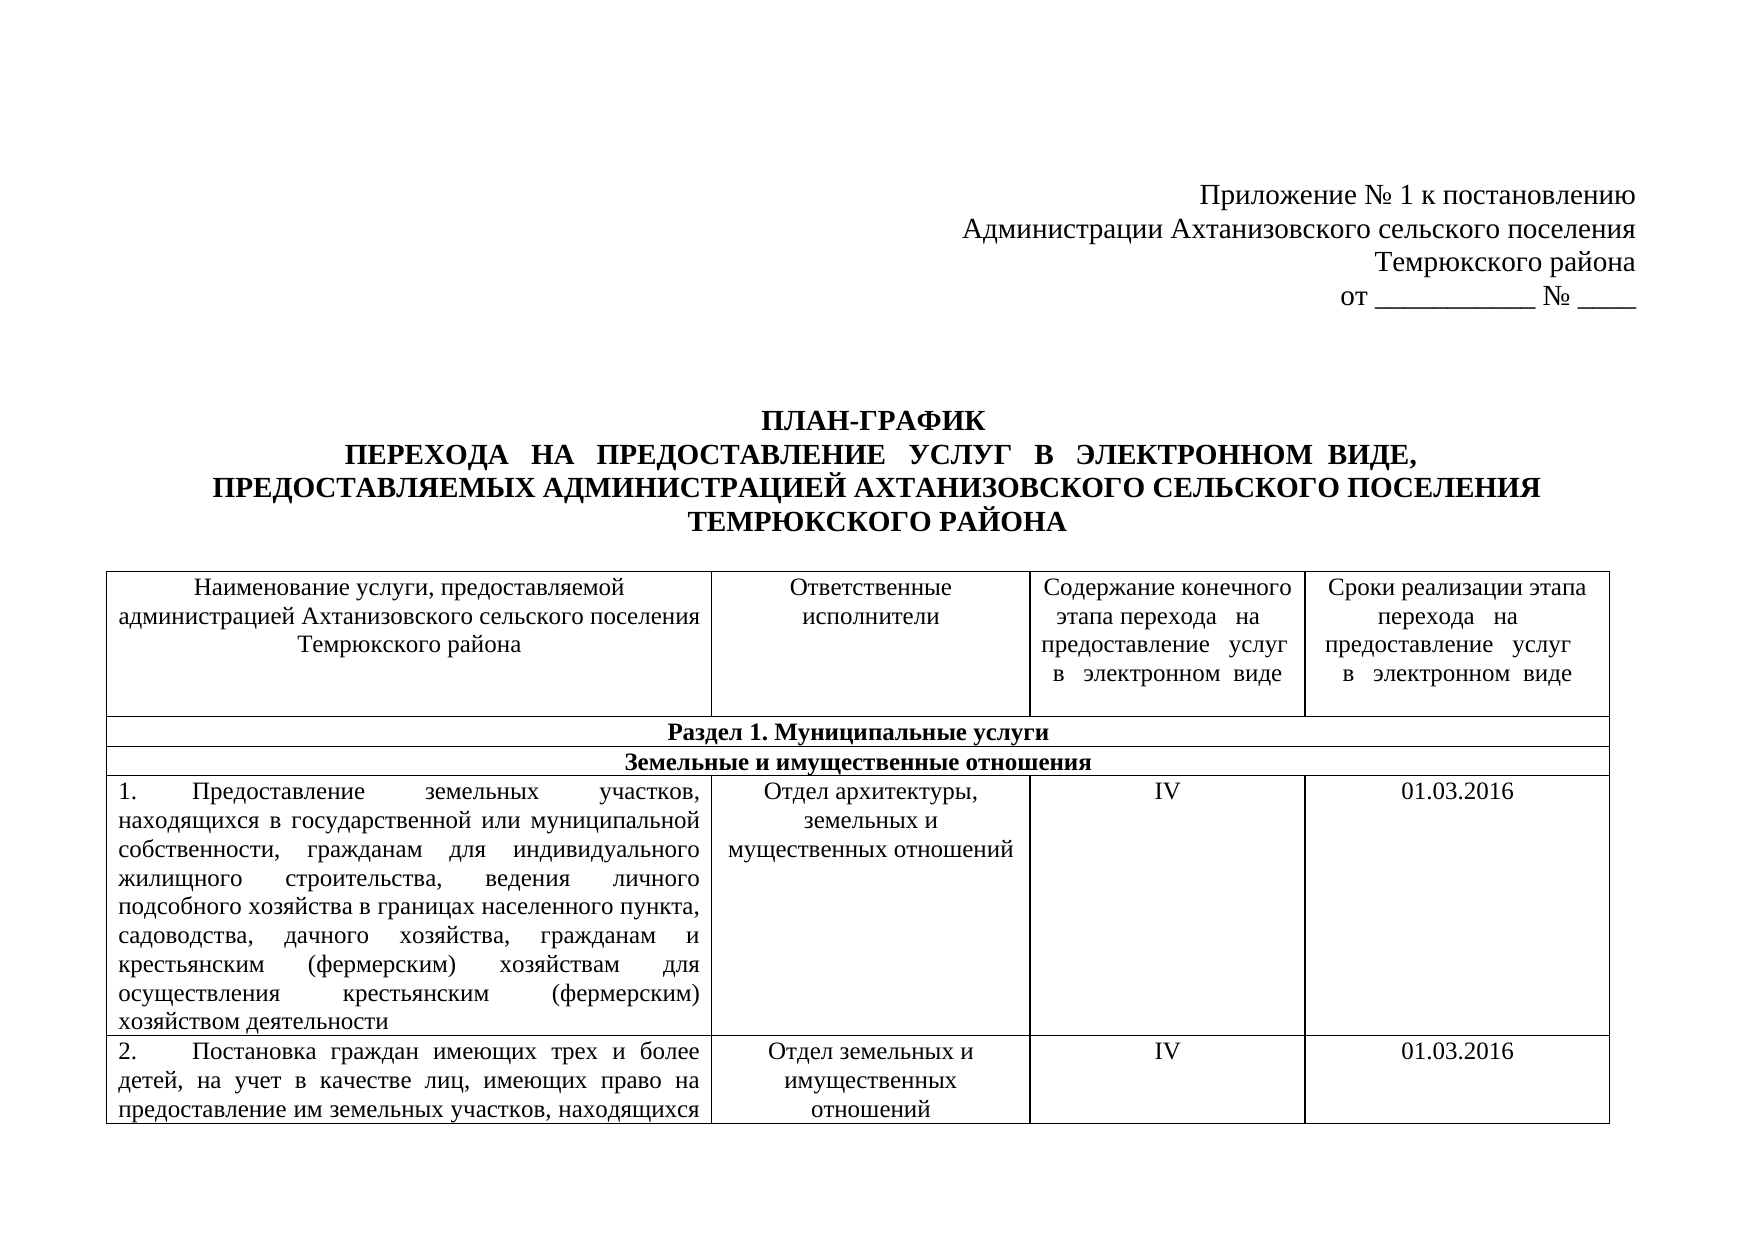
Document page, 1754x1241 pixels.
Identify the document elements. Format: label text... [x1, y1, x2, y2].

table_header Сроки реализации этапа перехода на предоставление услуг в электронном виде [1306, 572, 1609, 716]
table_cell Земельные и имущественные отношения [107, 747, 1609, 775]
text Темрюкского района [118, 244, 1636, 278]
table_cell 01.03.2016 [1306, 1036, 1609, 1122]
text ПРЕДОСТАВЛЯЕМЫХ АДМИНИСТРАЦИЕЙ АХТАНИЗОВСКОГО СЕЛЬСКОГО ПОСЕЛЕНИЯ ТЕМРЮКСКОГО РАЙОНА [118, 470, 1636, 537]
table_header Наименование услуги, предоставляемой администрацией Ахтанизовского сельского поселения Темрюкского района [107, 572, 711, 716]
text Администрации Ахтанизовского сельского поселения [118, 211, 1636, 244]
text ПЕРЕХОДА НА ПРЕДОСТАВЛЕНИЕ УСЛУГ В ЭЛЕКТРОННОМ ВИДЕ, [118, 437, 1636, 470]
table_header Ответственные исполнители [712, 572, 1029, 716]
table_cell Раздел 1. Муниципальные услуги [107, 717, 1609, 746]
table_cell 01.03.2016 [1306, 776, 1609, 1035]
table_cell Отдел архитектуры, земельных и мущественных отношений [712, 776, 1029, 1035]
table_cell IV [1031, 776, 1304, 1035]
text от ___________ № ____ [118, 278, 1636, 311]
table_cell IV [1031, 1036, 1304, 1122]
text ПЛАН-ГРАФИК [118, 403, 1636, 437]
table_header Содержание конечного этапа перехода на предоставление услуг в электронном виде [1031, 572, 1304, 716]
text Приложение № 1 к постановлению [118, 177, 1636, 211]
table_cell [107, 1036, 711, 1122]
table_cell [712, 1036, 1029, 1122]
table_cell Предоставление земельных участков, находящихся в государственной или муниципальной собственности, гражданам для индивидуального жилищного строительства, ведения личного подсобного хозяйства в границах населенного пункта, садоводства, дачного хозяйства, гражданам и крестьянским (фермерским) хозяйствам для осуществления крестьянским (фермерским) хозяйством деятельности [107, 776, 711, 1035]
